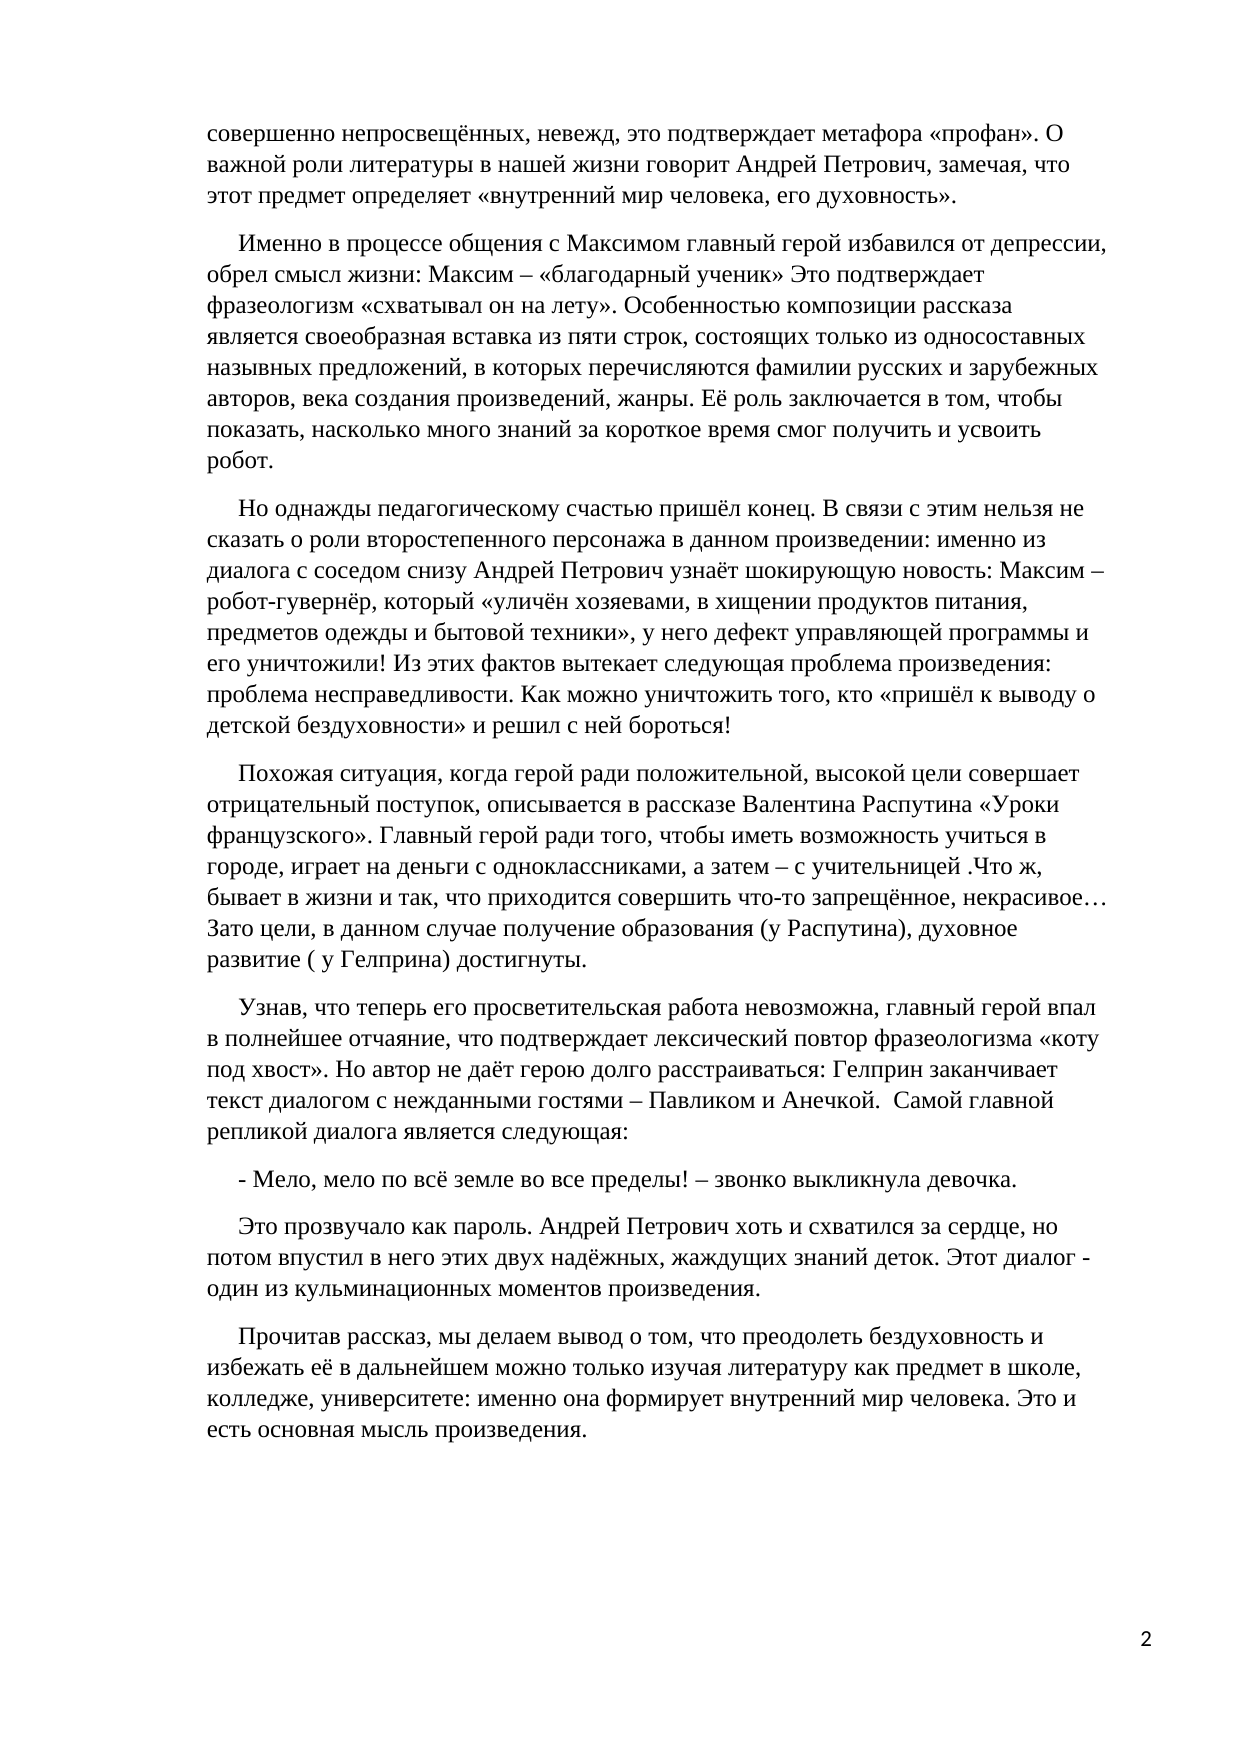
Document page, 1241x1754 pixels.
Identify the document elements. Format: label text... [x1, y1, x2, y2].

text - Мело, мело по всё земле во все пределы! – звонко выкликнула девочка. [207, 1164, 1110, 1192]
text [207, 118, 1110, 209]
text Похожая ситуация, когда герой ради положительной, высокой цели совершает отрицательный поступок, описывается в рассказе Валентина Распутина «Уроки французского». Главный герой ради того, чтобы иметь возможность учиться в городе, играет на деньги с одноклассниками, а затем – с учительницей .Что ж, бывает в жизни и так, что приходится совершить что-то запрещённое, некрасивое… Зато цели, в данном случае получение образования (у Распутина), духовное развитие ( у Гелприна) достигнуты. [207, 758, 1110, 973]
text Но однажды педагогическому счастью пришёл конец. В связи с этим нельзя не сказать о роли второстепенного персонажа в данном произведении: именно из диалога с соседом снизу Андрей Петрович узнаёт шокирующую новость: Максим – робот-гувернёр, который «уличён хозяевами, в хищении продуктов питания, предметов одежды и бытовой техники», у него дефект управляющей программы и его уничтожили! Из этих фактов вытекает следующая проблема произведения: проблема несправедливости. Как можно уничтожить того, кто «пришёл к выводу о детской бездуховности» и решил с ней бороться! [207, 493, 1110, 739]
text Прочитав рассказ, мы делаем вывод о том, что преодолеть бездуховность и избежать её в дальнейшем можно только изучая литературу как предмет в школе, колледже, университете: именно она формирует внутренний мир человека. Это и есть основная мысль произведения. [207, 1321, 1110, 1443]
text Именно в процессе общения с Максимом главный герой избавился от депрессии, обрел смысл жизни: Максим – «благодарный ученик» Это подтверждает фразеологизм «схватывал он на лету». Особенностью композиции рассказа является своеобразная вставка из пяти строк, состоящих только из односоставных назывных предложений, в которых перечисляются фамилии русских и зарубежных авторов, века создания произведений, жанры. Её роль заключается в том, чтобы показать, насколько много знаний за короткое время смог получить и усвоить робот. [207, 228, 1110, 474]
text Это прозвучало как пароль. Андрей Петрович хоть и схватился за сердце, но потом впустил в него этих двух надёжных, жаждущих знаний деток. Этот диалог - один из кульминационных моментов произведения. [207, 1211, 1110, 1302]
text Узнав, что теперь его просветительская работа невозможна, главный герой впал в полнейшее отчаяние, что подтверждает лексический повтор фразеологизма «коту под хвост». Но автор не даёт герою долго расстраиваться: Гелприн заканчивает текст диалогом с нежданными гостями – Павликом и Анечкой. Самой главной репликой диалога является следующая: [207, 992, 1110, 1145]
